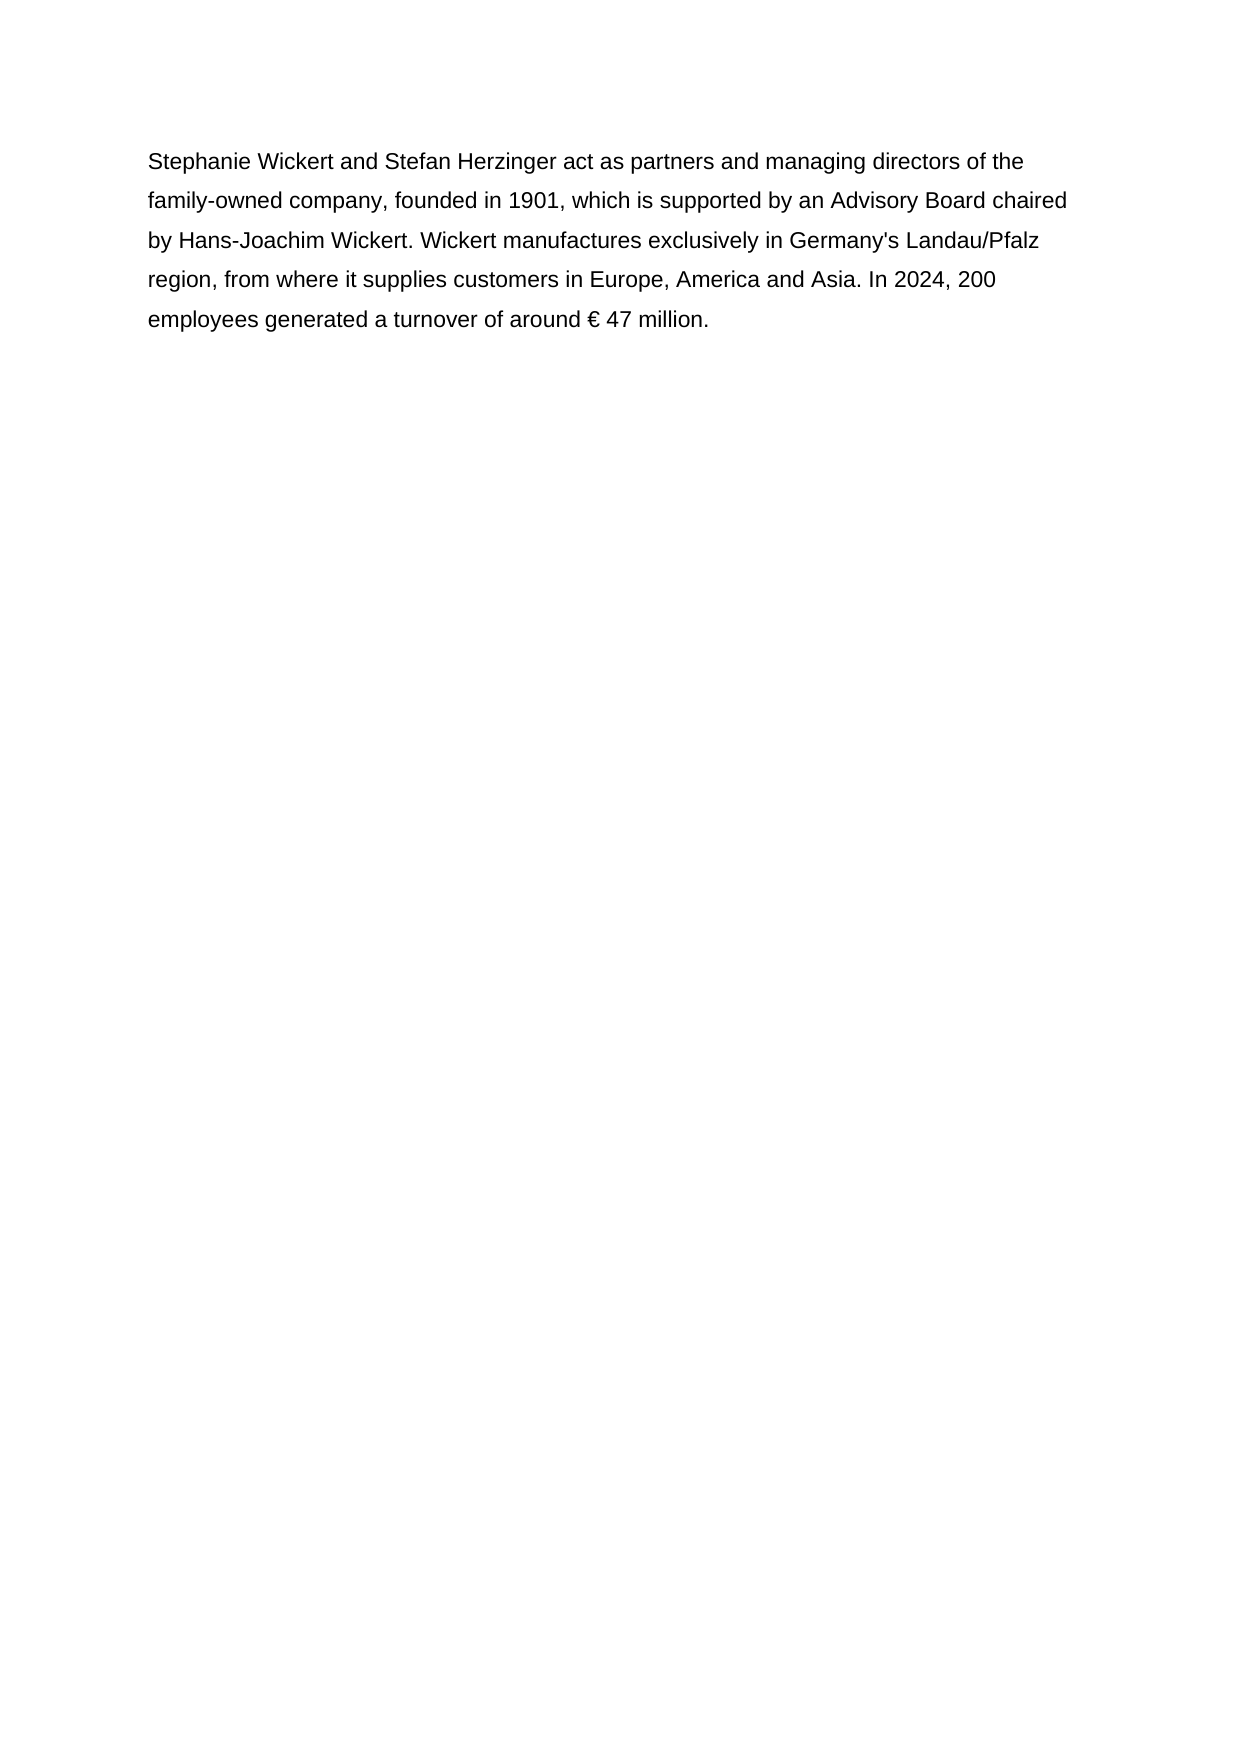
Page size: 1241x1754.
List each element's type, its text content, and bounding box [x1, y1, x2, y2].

text Stephanie Wickert and Stefan Herzinger act as partners and managing directors of the family-owned company, founded in 1901, which is supported by an Advisory Board chaired by Hans-Joachim Wickert. Wickert manufactures exclusively in Germany's Landau/Pfalz region, from where it supplies customers in Europe, America and Asia. In 2024, 200 employees generated a turnover of around € 47 million. [148, 148, 1093, 332]
